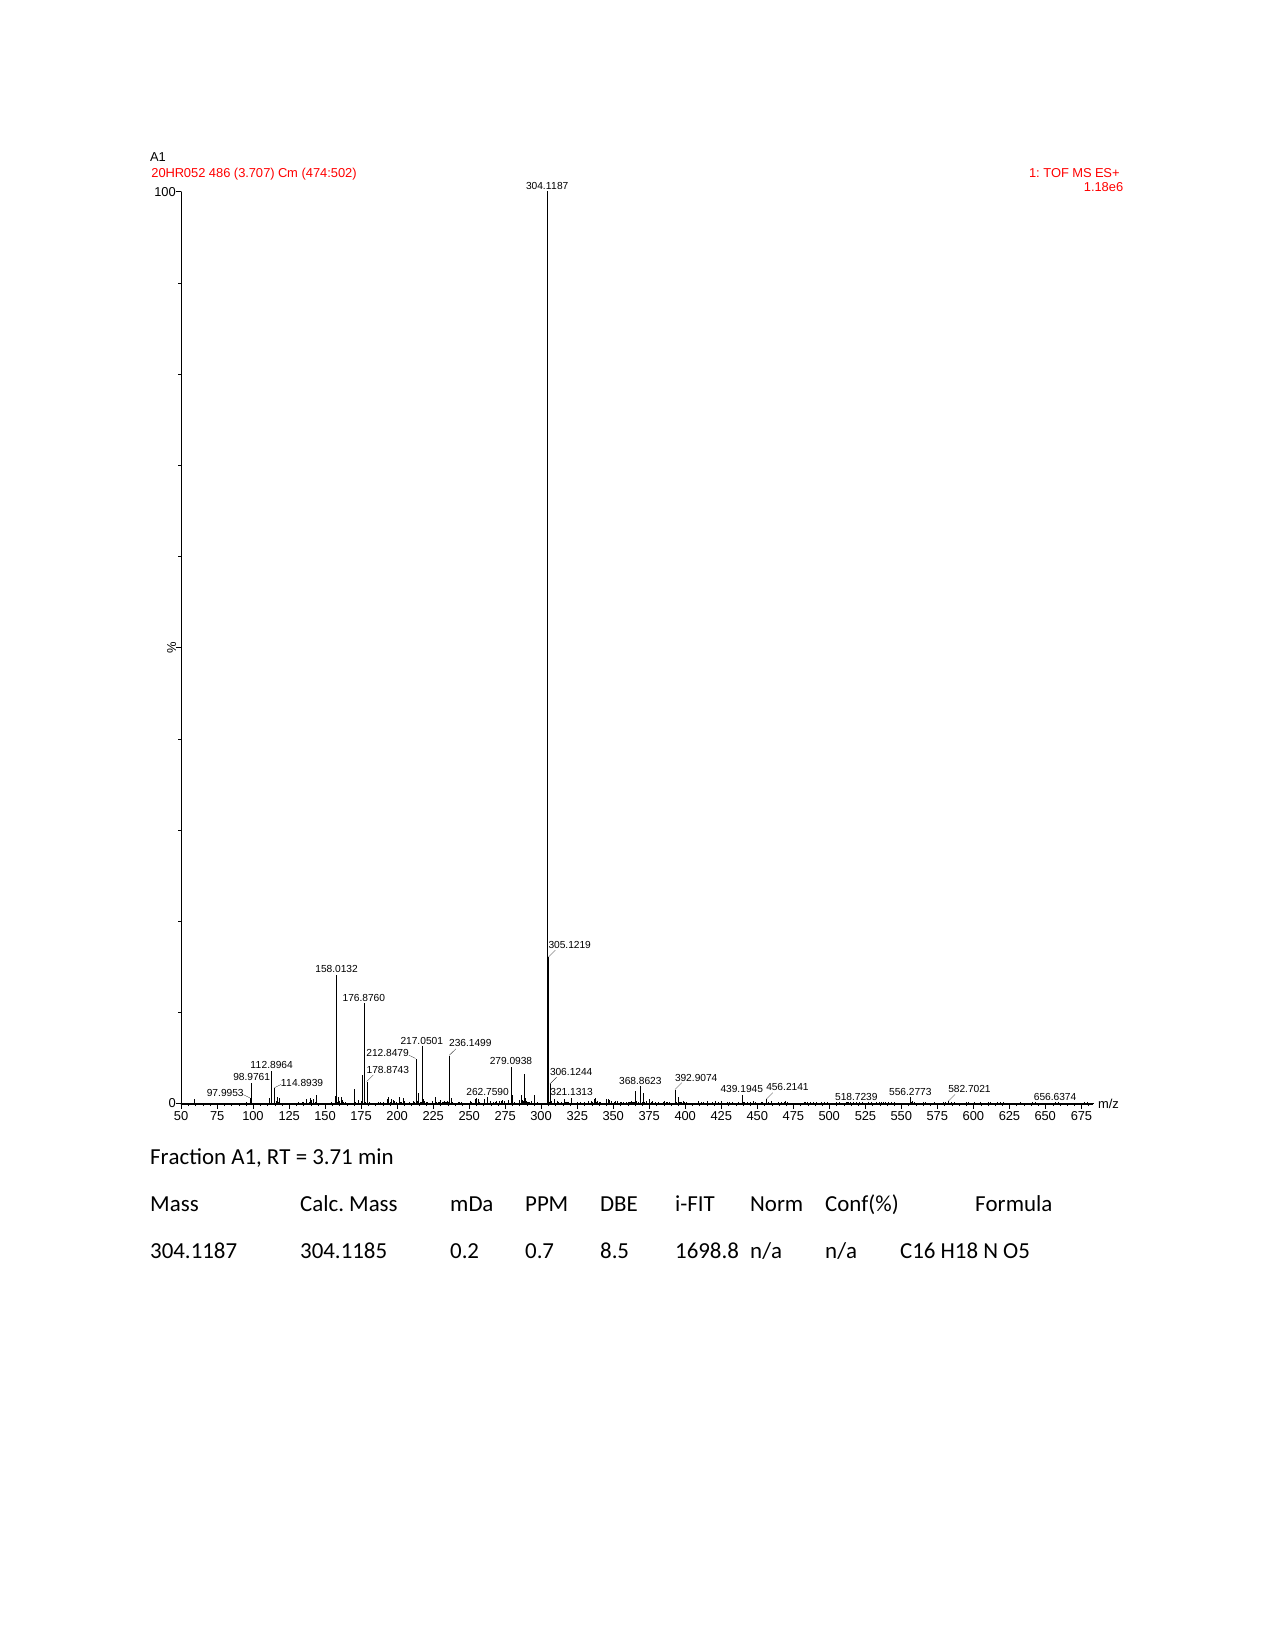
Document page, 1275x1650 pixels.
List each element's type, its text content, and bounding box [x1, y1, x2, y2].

text Mass Calc. Mass mDa PPM DBE i-FIT Norm Conf(%) Formula [150, 1189, 1125, 1217]
text Fraction A1, RT = 3.71 min [150, 1142, 1125, 1170]
text 304.1187 304.1185 0.2 0.7 8.5 1698.8 n/a n/a C16 H18 N O5 [150, 1236, 1125, 1264]
